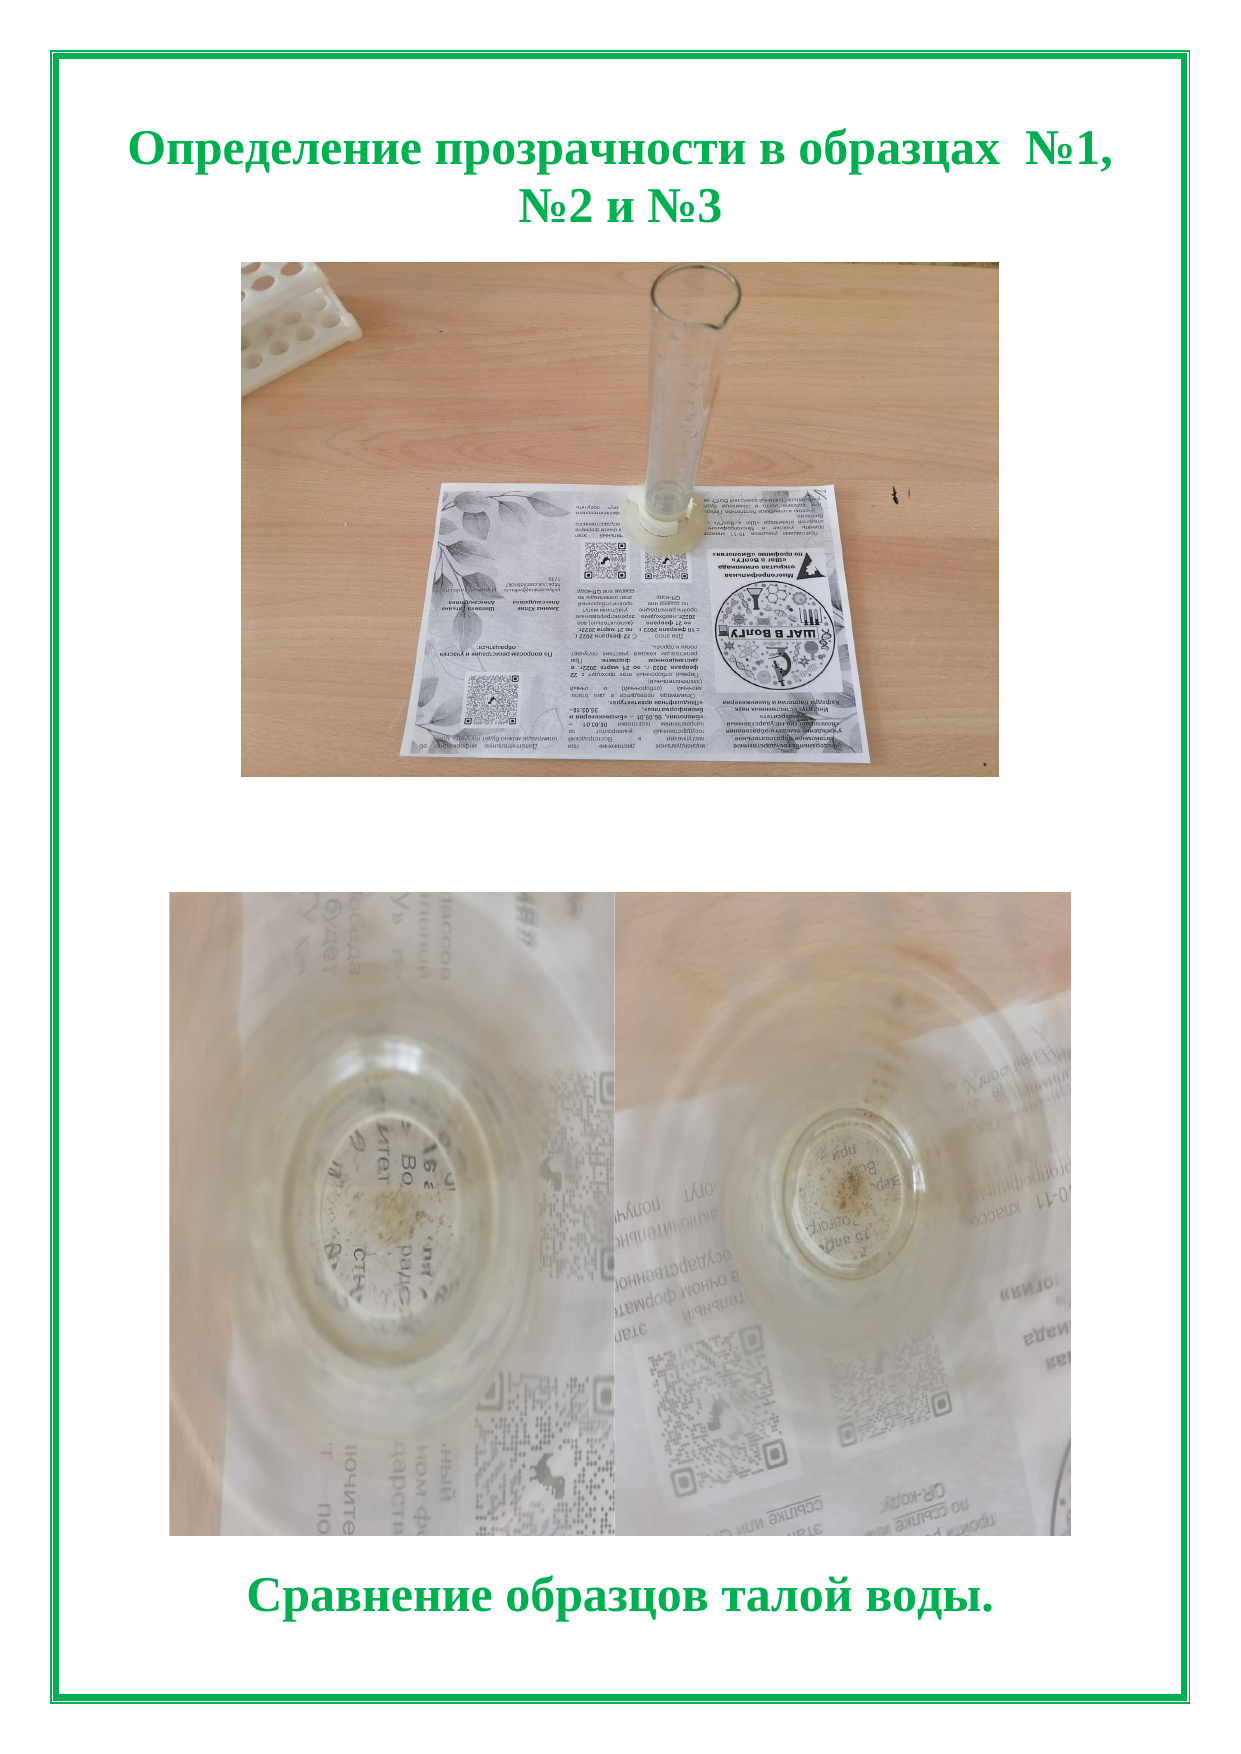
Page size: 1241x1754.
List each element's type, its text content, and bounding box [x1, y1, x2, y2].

picture [169, 892, 1071, 1536]
text Определение прозрачности в образцах №1, №2 и №3 [118, 118, 1122, 233]
text Сравнение образцов талой воды. [118, 1565, 1122, 1623]
picture [241, 262, 999, 777]
